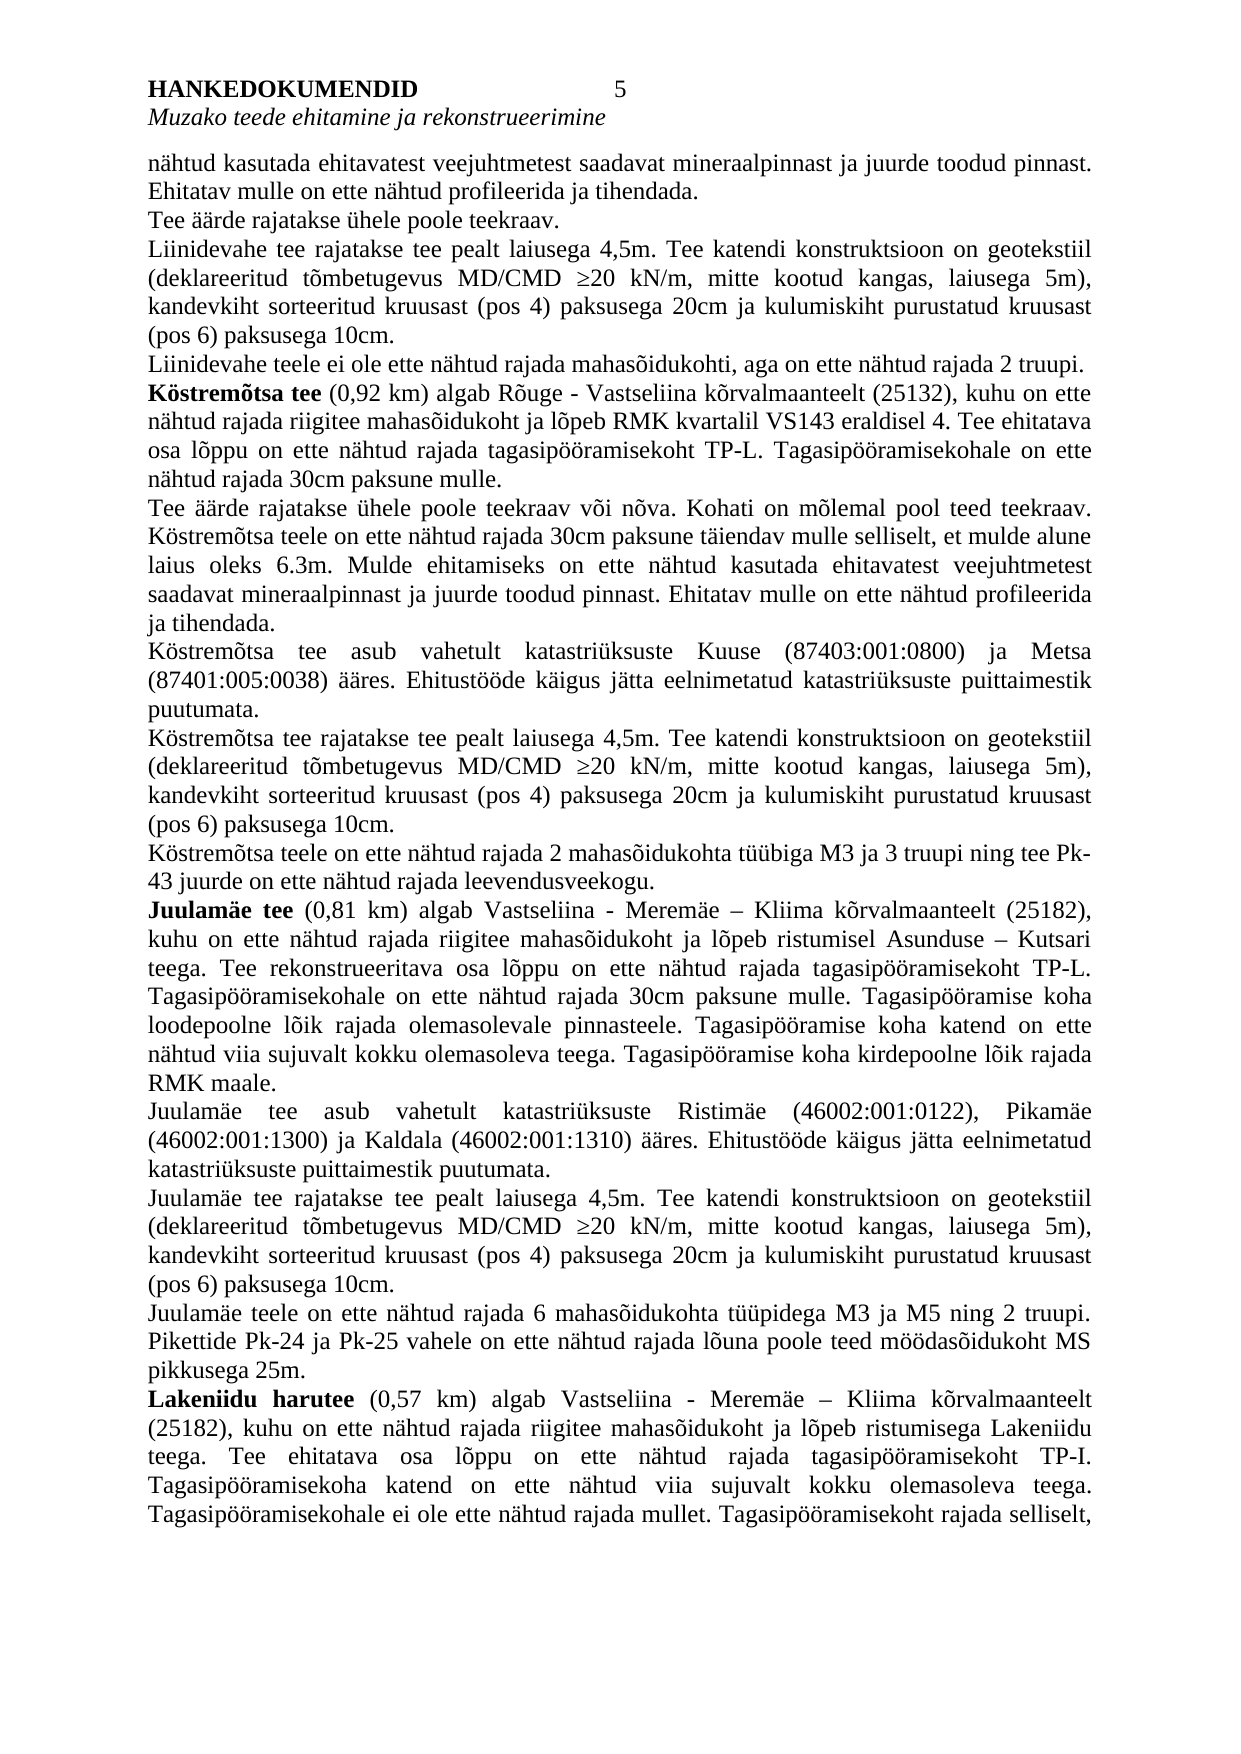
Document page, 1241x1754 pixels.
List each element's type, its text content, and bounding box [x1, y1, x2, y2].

text Juulamäe tee (0,81 km) algab Vastseliina - Meremäe – Kliima kõrvalmaanteelt (25182), kuhu on ette nähtud rajada riigitee mahasõidukoht ja lõpeb ristumisel Asunduse – Kutsari teega. Tee rekonstrueeritava osa lõppu on ette nähtud rajada tagasipööramisekoht TP-L. Tagasipööramisekohale on ette nähtud rajada 30cm paksune mulle. Tagasipööramise koha loodepoolne lõik rajada olemasolevale pinnasteele. Tagasipööramise koha katend on ette nähtud viia sujuvalt kokku olemasoleva teega. Tagasipööramise koha kirdepoolne lõik rajada RMK maale. [148, 895, 1093, 1096]
text Köstremõtsa tee asub vahetult katastriüksuste Kuuse (87403:001:0800) ja Metsa (87401:005:0038) ääres. Ehitustööde käigus jätta eelnimetatud katastriüksuste puittaimestik puutumata. [148, 636, 1093, 723]
text Juulamäe teele on ette nähtud rajada 6 mahasõidukohta tüüpidega M3 ja M5 ning 2 truupi. Pikettide Pk-24 ja Pk-25 vahele on ette nähtud rajada lõuna poole teed möödasõidukoht MS pikkusega 25m. [148, 1298, 1093, 1384]
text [148, 1384, 1093, 1528]
text Köstremõtsa teele on ette nähtud rajada 2 mahasõidukohta tüübiga M3 ja 3 truupi ning tee Pk-43 juurde on ette nähtud rajada leevendusveekogu. [148, 838, 1093, 895]
text Tee äärde rajatakse ühele poole teekraav või nõva. Kohati on mõlemal pool teed teekraav. Köstremõtsa teele on ette nähtud rajada 30cm paksune täiendav mulle selliselt, et mulde alune laius oleks 6.3m. Mulde ehitamiseks on ette nähtud kasutada ehitavatest veejuhtmetest saadavat mineraalpinnast ja juurde toodud pinnast. Ehitatav mulle on ette nähtud profileerida ja tihendada. [148, 493, 1093, 636]
text Köstremõtsa tee rajatakse tee pealt laiusega 4,5m. Tee katendi konstruktsioon on geotekstiil (deklareeritud tõmbetugevus MD/CMD ≥20 kN/m, mitte kootud kangas, laiusega 5m), kandevkiht sorteeritud kruusast (pos 4) paksusega 20cm ja kulumiskiht purustatud kruusast (pos 6) paksusega 10cm. [148, 723, 1093, 838]
text Juulamäe tee rajatakse tee pealt laiusega 4,5m. Tee katendi konstruktsioon on geotekstiil (deklareeritud tõmbetugevus MD/CMD ≥20 kN/m, mitte kootud kangas, laiusega 5m), kandevkiht sorteeritud kruusast (pos 4) paksusega 20cm ja kulumiskiht purustatud kruusast (pos 6) paksusega 10cm. [148, 1183, 1093, 1298]
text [148, 148, 1093, 205]
text Köstremõtsa tee (0,92 km) algab Rõuge - Vastseliina kõrvalmaanteelt (25132), kuhu on ette nähtud rajada riigitee mahasõidukoht ja lõpeb RMK kvartalil VS143 eraldisel 4. Tee ehitatava osa lõppu on ette nähtud rajada tagasipööramisekoht TP-L. Tagasipööramisekohale on ette nähtud rajada 30cm paksune mulle. [148, 378, 1093, 493]
text Liinidevahe tee rajatakse tee pealt laiusega 4,5m. Tee katendi konstruktsioon on geotekstiil (deklareeritud tõmbetugevus MD/CMD ≥20 kN/m, mitte kootud kangas, laiusega 5m), kandevkiht sorteeritud kruusast (pos 4) paksusega 20cm ja kulumiskiht purustatud kruusast (pos 6) paksusega 10cm. [148, 234, 1093, 349]
text Tee äärde rajatakse ühele poole teekraav. [148, 205, 1093, 234]
text Juulamäe tee asub vahetult katastriüksuste Ristimäe (46002:001:0122), Pikamäe (46002:001:1300) ja Kaldala (46002:001:1310) ääres. Ehitustööde käigus jätta eelnimetatud katastriüksuste puittaimestik puutumata. [148, 1096, 1093, 1183]
text Liinidevahe teele ei ole ette nähtud rajada mahasõidukohti, aga on ette nähtud rajada 2 truupi. [148, 349, 1093, 378]
